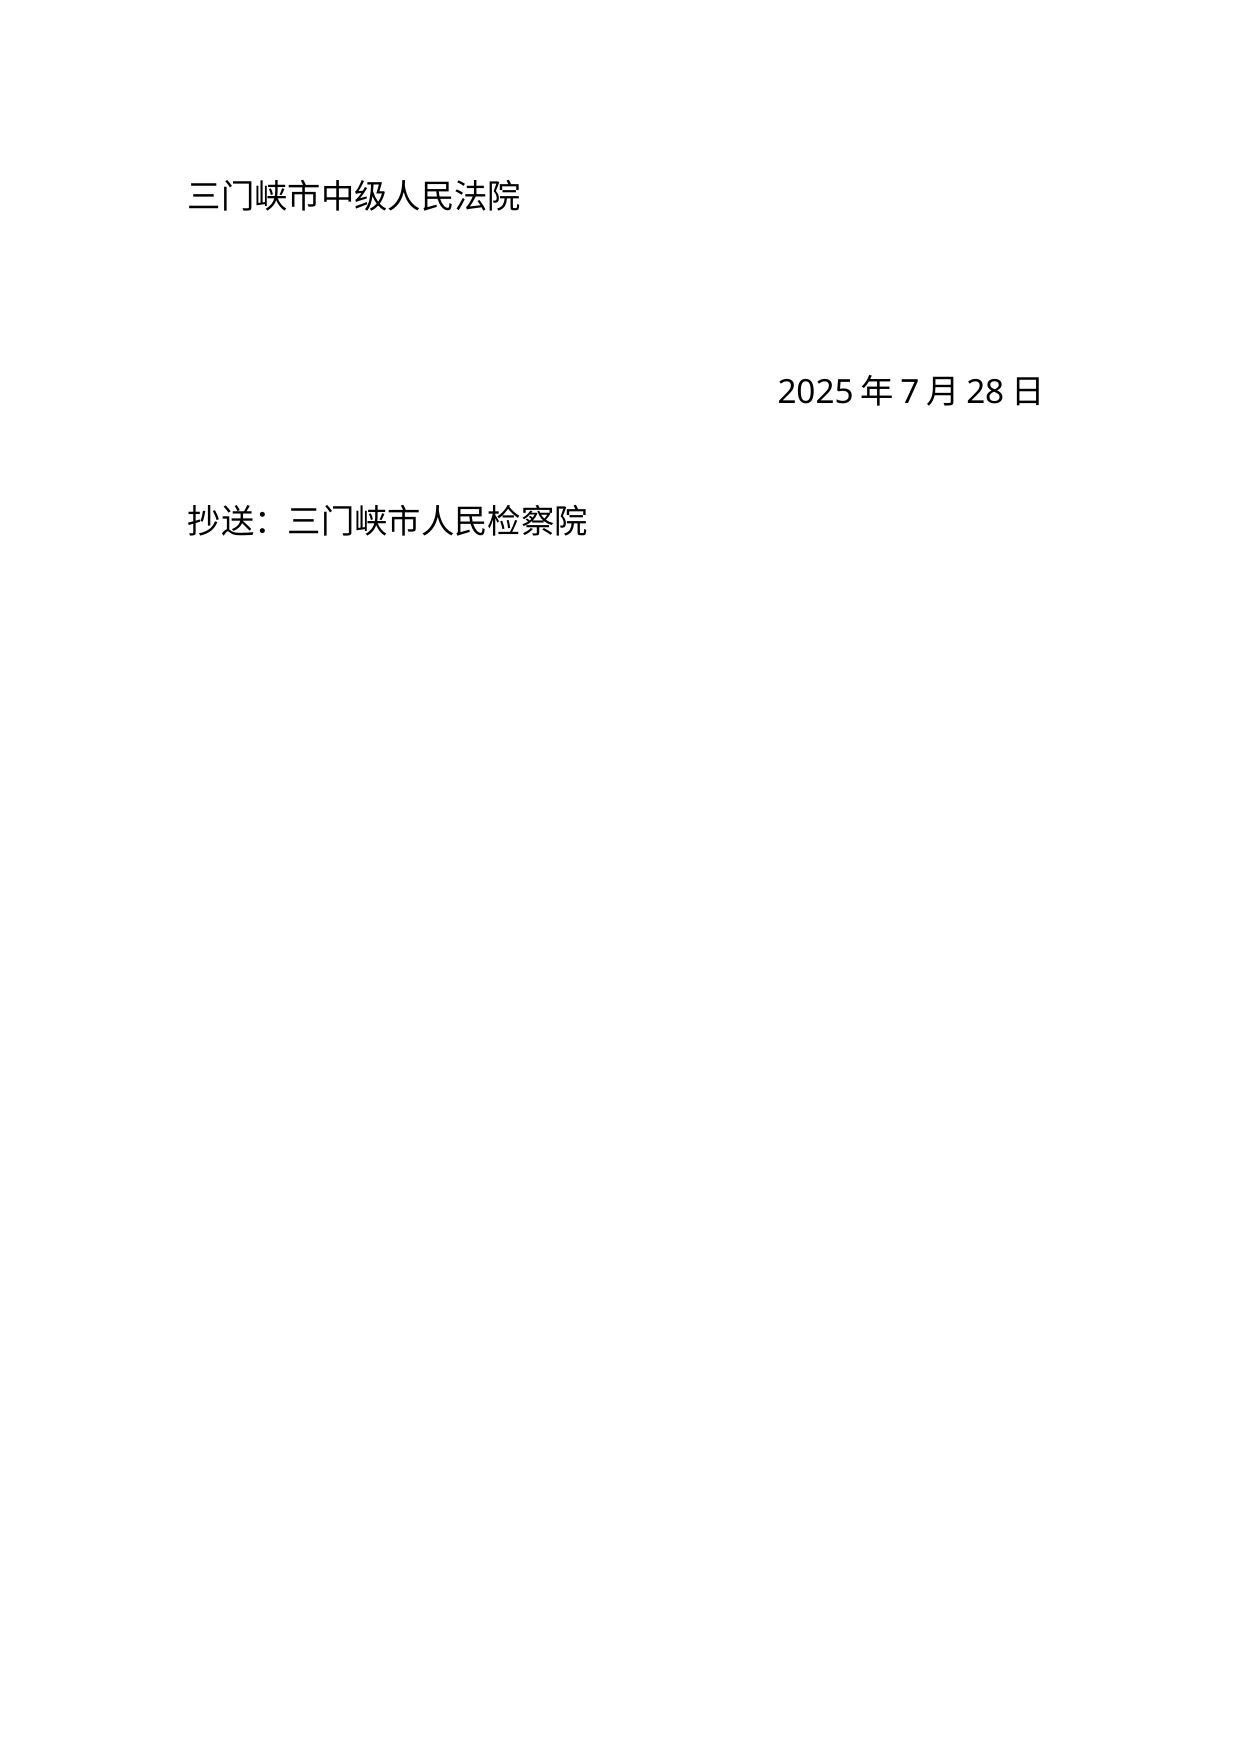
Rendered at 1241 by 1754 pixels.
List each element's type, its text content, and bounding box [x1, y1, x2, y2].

text 抄送：三门峡市人民检察院 [187, 487, 936, 552]
text 三门峡市中级人民法院 [187, 162, 1053, 227]
text 2025年7月28日 [187, 357, 1044, 422]
